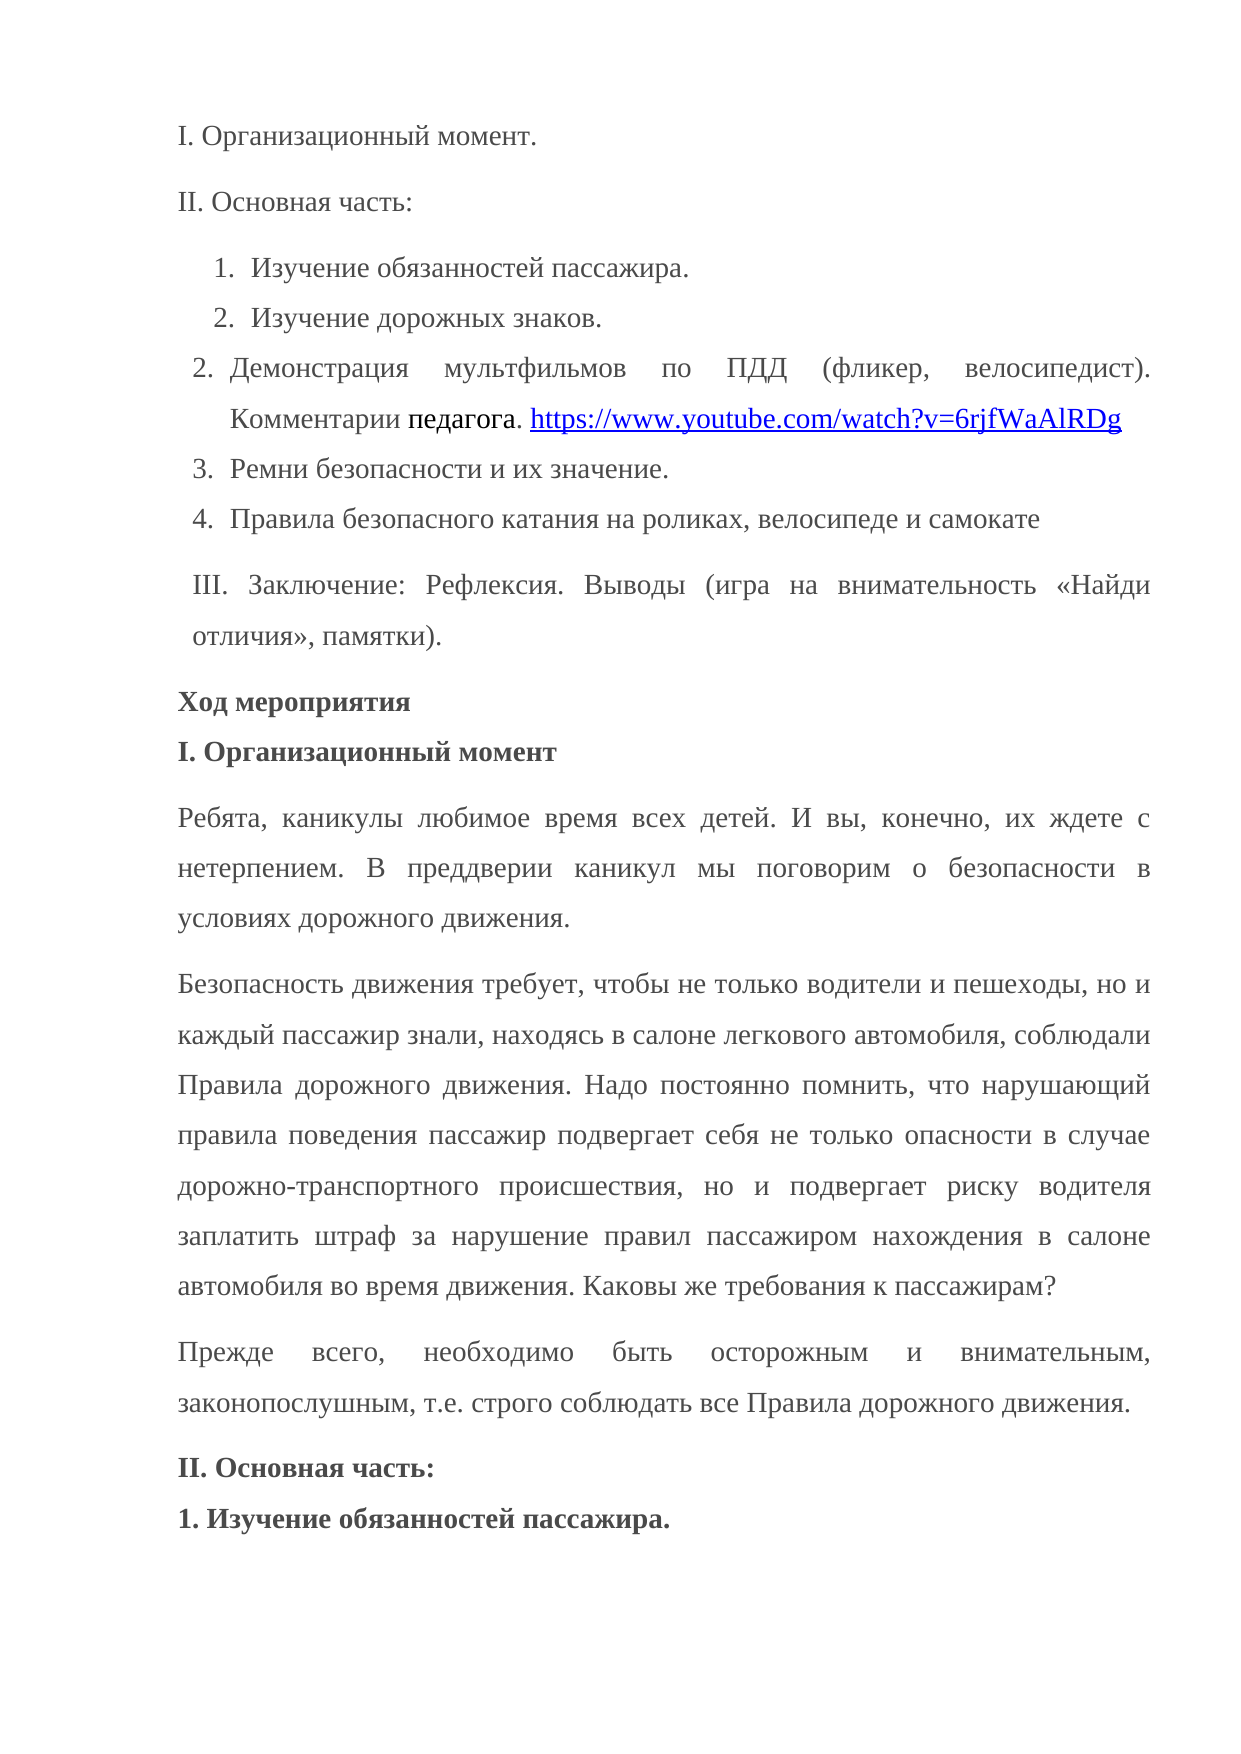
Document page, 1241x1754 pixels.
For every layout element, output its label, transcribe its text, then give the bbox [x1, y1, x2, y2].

text 1. Изучение обязанностей пассажира. [177, 1501, 1152, 1534]
text I. Организационный момент [177, 734, 1152, 768]
list Ремни безопасности и их значение. [192, 451, 1152, 485]
text Ребята, каникулы любимое время всех детей. И вы, конечно, их ждете с нетерпением. В преддверии каникул мы поговорим о безопасности в условиях дорожного движения. [177, 800, 1152, 934]
text I. Организационный момент. [177, 118, 1152, 152]
text Прежде всего, необходимо быть осторожным и внимательным, законопослушным, т.е. строго соблюдать все Правила дорожного движения. [177, 1334, 1152, 1418]
list Изучение дорожных знаков. [213, 300, 1152, 334]
text II. Основная часть: [177, 184, 1152, 218]
list Изучение обязанностей пассажира. [213, 250, 1152, 283]
text II. Основная часть: [177, 1451, 1152, 1484]
text III. Заключение: Рефлексия. Выводы (игра на внимательность «Найди отличия», памятки). [192, 567, 1152, 651]
text Ход мероприятия [177, 684, 1152, 717]
list Правила безопасного катания на роликах, велосипеде и самокате [192, 502, 1152, 535]
list Демонстрация мультфильмов по ПДД (фликер, велосипедист). Комментарии педагога. https://www.youtube.com/watch?v=6rjfWaAlRDg [192, 351, 1152, 434]
text Безопасность движения требует, чтобы не только водители и пешеходы, но и каждый пассажир знали, находясь в салоне легкового автомобиля, соблюдали Правила дорожного движения. Надо постоянно помнить, что нарушающий правила поведения пассажир подвергает себя не только опасности в случае дорожно-транспортного происшествия, но и подвергает риску водителя заплатить штраф за нарушение правил пассажиром нахождения в салоне автомобиля во время движения. Каковы же требования к пассажирам? [177, 967, 1152, 1302]
